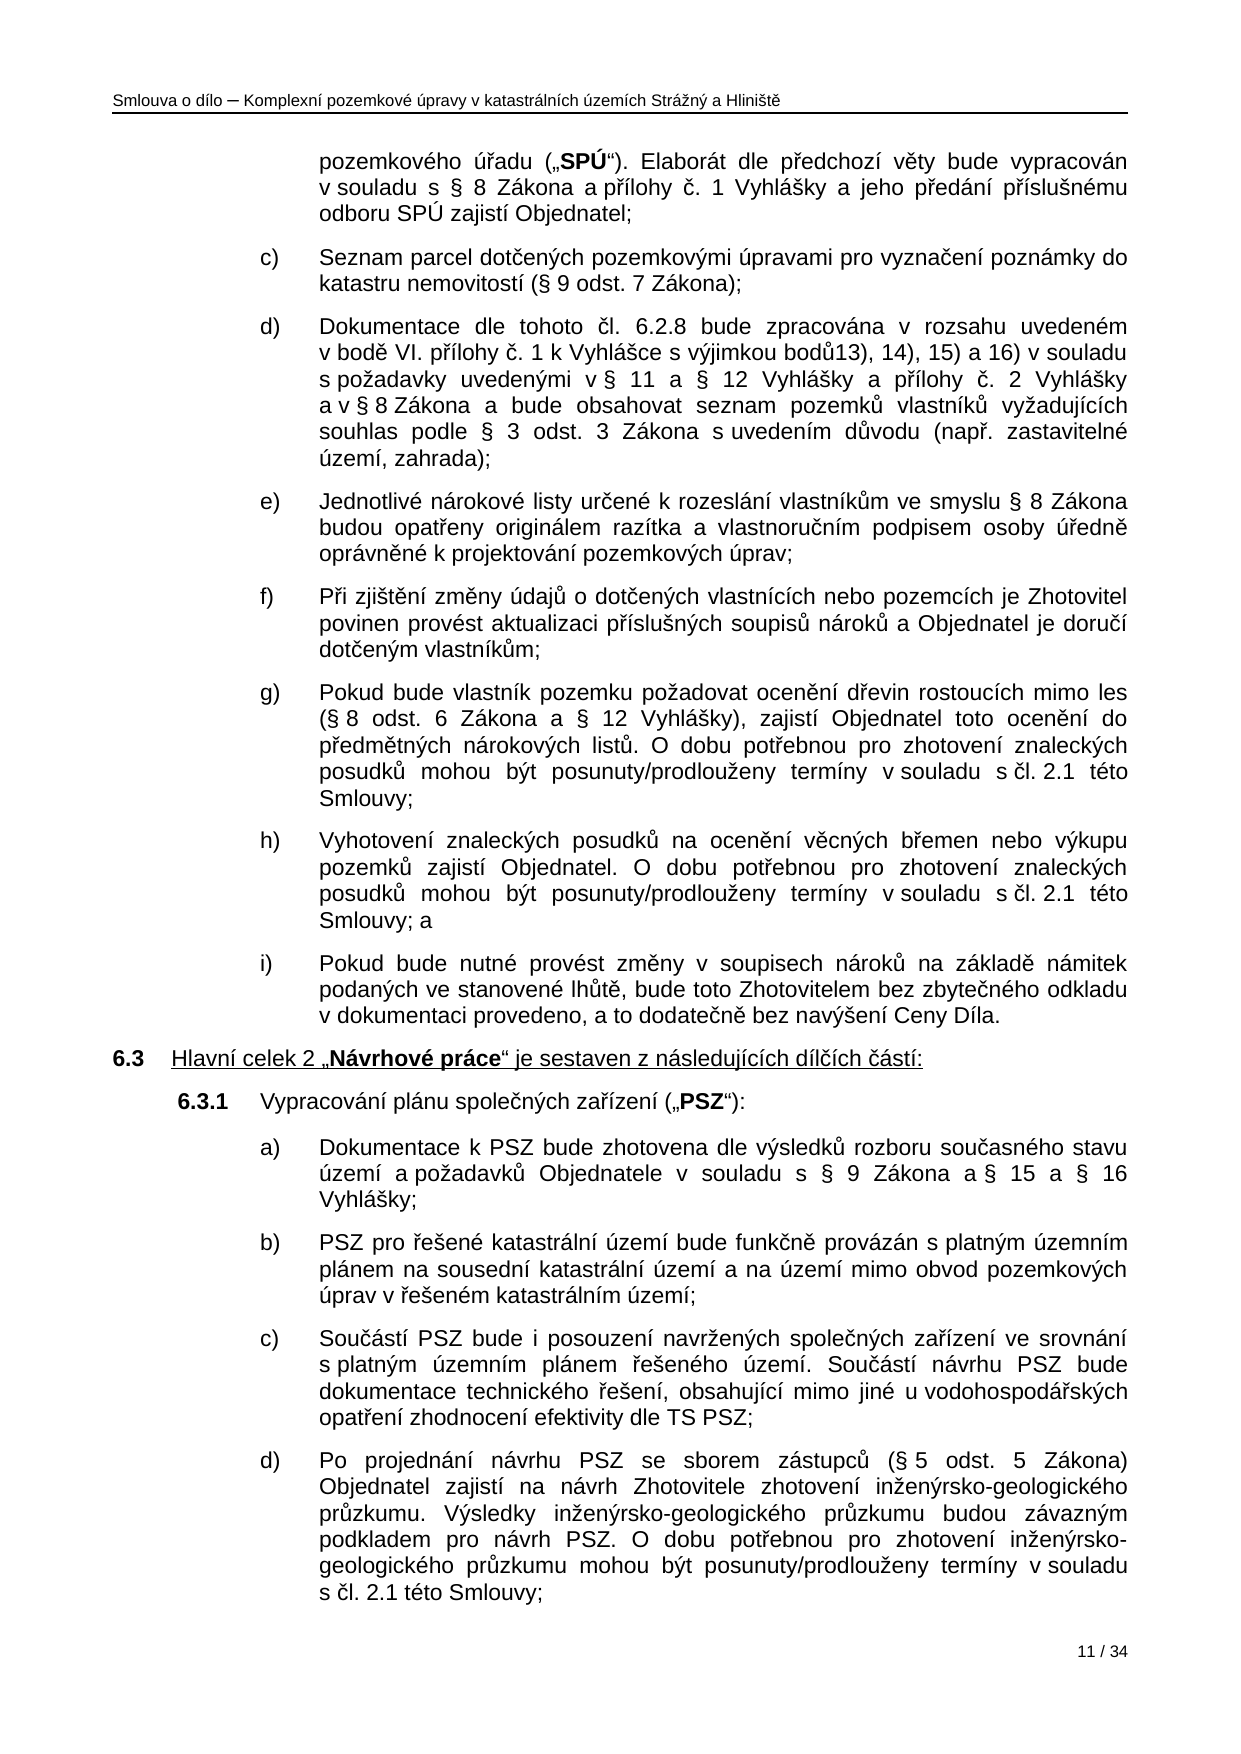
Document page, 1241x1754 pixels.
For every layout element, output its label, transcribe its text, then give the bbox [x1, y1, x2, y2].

list Dokumentace k PSZ bude zhotovena dle výsledků rozboru současného stavu území a požadavků Objednatele v souladu s § 9 Zákona a § 15 a § 16 Vyhlášky; [260, 1133, 1128, 1212]
list Dokumentace dle tohoto čl. 6.2.8 bude zpracována v rozsahu uvedeném v bodě VI. přílohy č. 1 k Vyhlášce s výjimkou bodů13), 14), 15) a 16) v souladu s požadavky uvedenými v § 11 a § 12 Vyhlášky a přílohy č. 2 Vyhlášky a v § 8 Zákona a bude obsahovat seznam pozemků vlastníků vyžadujících souhlas podle § 3 odst. 3 Zákona s uvedením důvodu (např. zastavitelné území, zahrada); [260, 313, 1128, 471]
list Po projednání návrhu PSZ se sborem zástupců (§ 5 odst. 5 Zákona) Objednatel zajistí na návrh Zhotovitele zhotovení inženýrsko-geologického průzkumu. Výsledky inženýrsko-geologického průzkumu budou závazným podkladem pro návrh PSZ. O dobu potřebnou pro zhotovení inženýrsko-geologického průzkumu mohou být posunuty/prodlouženy termíny v souladu s čl. 2.1 této Smlouvy; [260, 1447, 1128, 1605]
list Seznam parcel dotčených pozemkovými úpravami pro vyznačení poznámky do katastru nemovitostí (§ 9 odst. 7 Zákona); [260, 243, 1128, 296]
list Pokud bude vlastník pozemku požadovat ocenění dřevin rostoucích mimo les (§ 8 odst. 6 Zákona a § 12 Vyhlášky), zajistí Objednatel toto ocenění do předmětných nárokových listů. O dobu potřebnou pro zhotovení znaleckých posudků mohou být posunuty/prodlouženy termíny v souladu s čl. 2.1 této Smlouvy; [260, 679, 1128, 811]
text Vypracování plánu společných zařízení („PSZ“): [177, 1088, 1128, 1115]
list Při zjištění změny údajů o dotčených vlastnících nebo pozemcích je Zhotovitel povinen provést aktualizaci příslušných soupisů nároků a Objednatel je doručí dotčeným vlastníkům; [260, 583, 1128, 662]
text Hlavní celek 2 „Návrhové práce“ je sestaven z následujících dílčích částí: [112, 1045, 1128, 1072]
list Jednotlivé nárokové listy určené k rozeslání vlastníkům ve smyslu § 8 Zákona budou opatřeny originálem razítka a vlastnoručním podpisem osoby úředně oprávněné k projektování pozemkových úprav; [260, 488, 1128, 567]
list PSZ pro řešené katastrální území bude funkčně provázán s platným územním plánem na sousední katastrální území a na území mimo obvod pozemkových úprav v řešeném katastrálním území; [260, 1229, 1128, 1308]
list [260, 148, 1128, 227]
list Vyhotovení znaleckých posudků na ocenění věcných břemen nebo výkupu pozemků zajistí Objednatel. O dobu potřebnou pro zhotovení znaleckých posudků mohou být posunuty/prodlouženy termíny v souladu s čl. 2.1 této Smlouvy; a [260, 827, 1128, 933]
list Pokud bude nutné provést změny v soupisech nároků na základě námitek podaných ve stanovené lhůtě, bude toto Zhotovitelem bez zbytečného odkladu v dokumentaci provedeno, a to dodatečně bez navýšení Ceny Díla. [260, 949, 1128, 1029]
list Součástí PSZ bude i posouzení navržených společných zařízení ve srovnání s platným územním plánem řešeného území. Součástí návrhu PSZ bude dokumentace technického řešení, obsahující mimo jiné u vodohospodářských opatření zhodnocení efektivity dle TS PSZ; [260, 1325, 1128, 1430]
